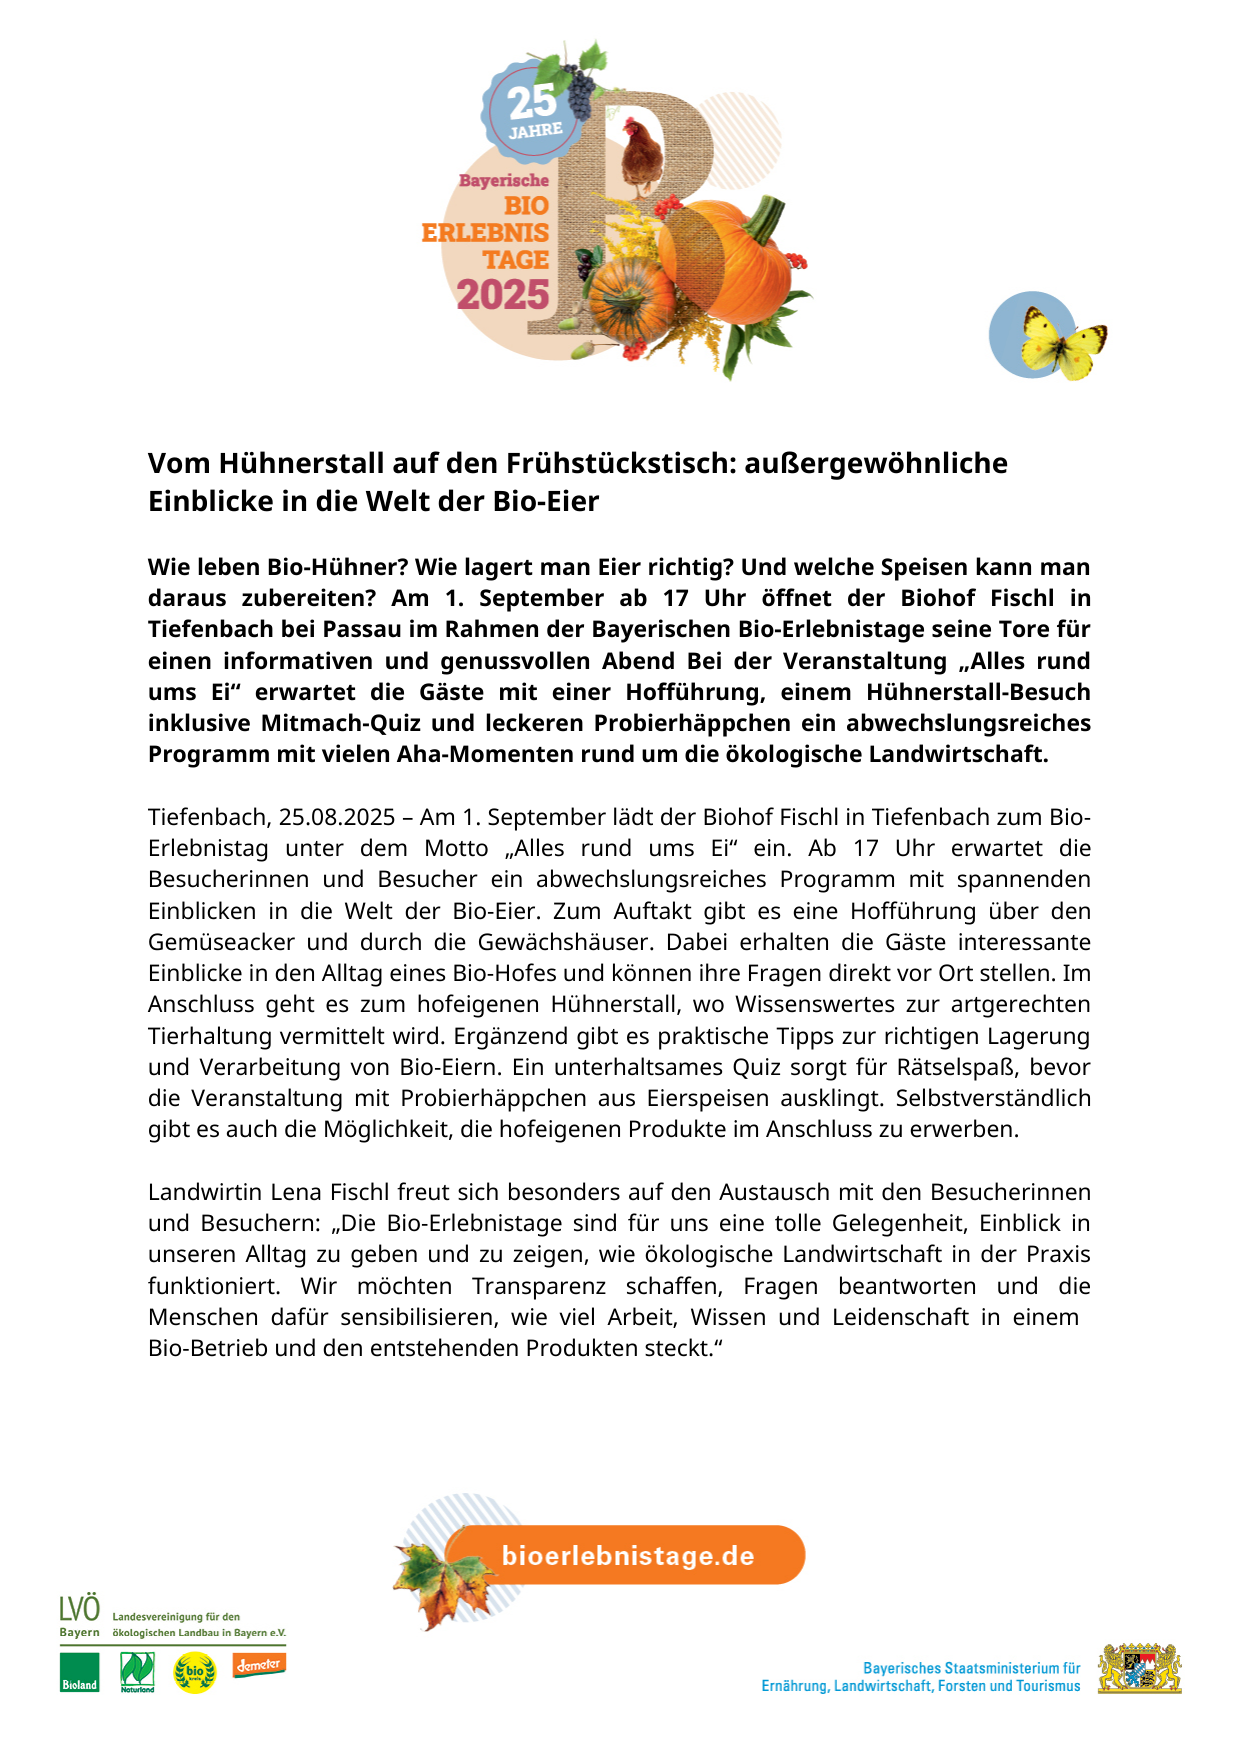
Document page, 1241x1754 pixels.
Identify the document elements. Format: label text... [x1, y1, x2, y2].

text Tiefenbach, 25.08.2025 – Am 1. September lädt der Biohof Fischl in Tiefenbach zum Bio-Erlebnistag unter dem Motto „Alles rund ums Ei“ ein. Ab 17 Uhr erwartet die Besucherinnen und Besucher ein abwechslungsreiches Programm mit spannenden Einblicken in die Welt der Bio-Eier. Zum Auftakt gibt es eine Hofführung über den Gemüseacker und durch die Gewächshäuser. Dabei erhalten die Gäste interessante Einblicke in den Alltag eines Bio-Hofes und können ihre Fragen direkt vor Ort stellen. Im Anschluss geht es zum hofeigenen Hühnerstall, wo Wissenswertes zur artgerechten Tierhaltung vermittelt wird. Ergänzend gibt es praktische Tipps zur richtigen Lagerung und Verarbeitung von Bio-Eiern. Ein unterhaltsames Quiz sorgt für Rätselspaß, bevor die Veranstaltung mit Probierhäppchen aus Eierspeisen ausklingt. Selbstverständlich gibt es auch die Möglichkeit, die hofeigenen Produkte im Anschluss zu erwerben. [148, 801, 1092, 1145]
text Landwirtin Lena Fischl freut sich besonders auf den Austausch mit den Besucherinnen und Besuchern: „Die Bio-Erlebnistage sind für uns eine tolle Gelegenheit, Einblick in unseren Alltag zu geben und zu zeigen, wie ökologische Landwirtschaft in der Praxis funktioniert. Wir möchten Transparenz schaffen, Fragen beantworten und die Menschen dafür sensibilisieren, wie viel Arbeit, Wissen und Leidenschaft in einem Bio-Betrieb und den entstehenden Produkten steckt.“ [148, 1176, 1092, 1363]
text Wie leben Bio-Hühner? Wie lagert man Eier richtig? Und welche Speisen kann man daraus zubereiten? Am 1. September ab 17 Uhr öffnet der Biohof Fischl in Tiefenbach bei Passau im Rahmen der Bayerischen Bio-Erlebnistage seine Tore für einen informativen und genussvollen Abend Bei der Veranstaltung „Alles rund ums Ei“ erwartet die Gäste mit einer Hofführung, einem Hühnerstall-Besuch inklusive Mitmach-Quiz und leckeren Probierhäppchen ein abwechslungsreiches Programm mit vielen Aha-Momenten rund um die ökologische Landwirtschaft. [148, 551, 1092, 770]
text Vom Hühnerstall auf den Frühstückstisch: außergewöhnliche Einblicke in die Welt der Bio-Eier [148, 443, 1092, 520]
picture [0, 0, 1241, 1753]
